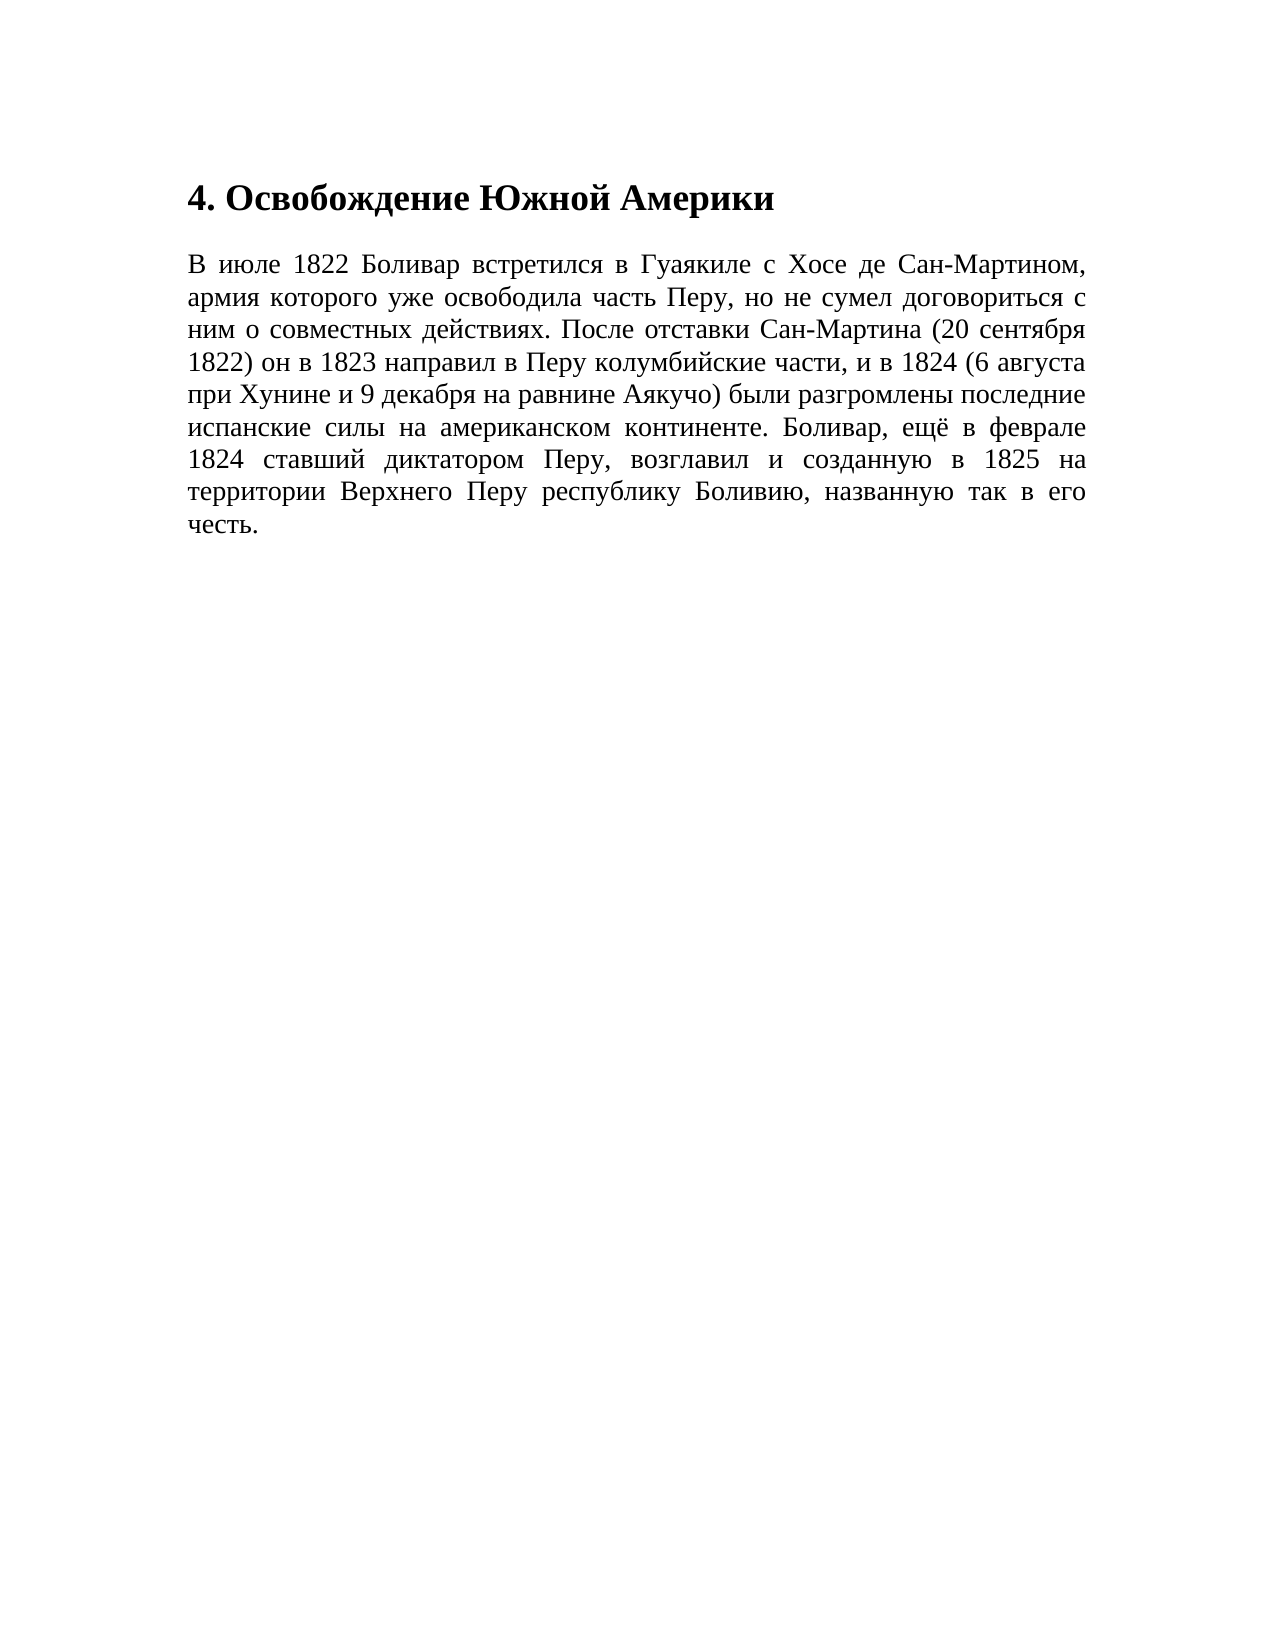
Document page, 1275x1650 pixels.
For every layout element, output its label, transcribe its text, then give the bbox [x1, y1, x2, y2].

text В июле 1822 Боливар встретился в Гуаякиле с Хосе де Сан-Мартином, армия которого уже освободила часть Перу, но не сумел договориться с ним о совместных действиях. После отставки Сан-Мартина (20 сентября 1822) он в 1823 направил в Перу колумбийские части, и в 1824 (6 августа при Хунине и 9 декабря на равнине Аякучо) были разгромлены последние испанские силы на американском континенте. Боливар, ещё в феврале 1824 ставший диктатором Перу, возглавил и созданную в 1825 на территории Верхнего Перу республику Боливию, названную так в его честь. [187, 248, 1087, 539]
list 4. Освобождение Южной Америки [187, 175, 1087, 218]
